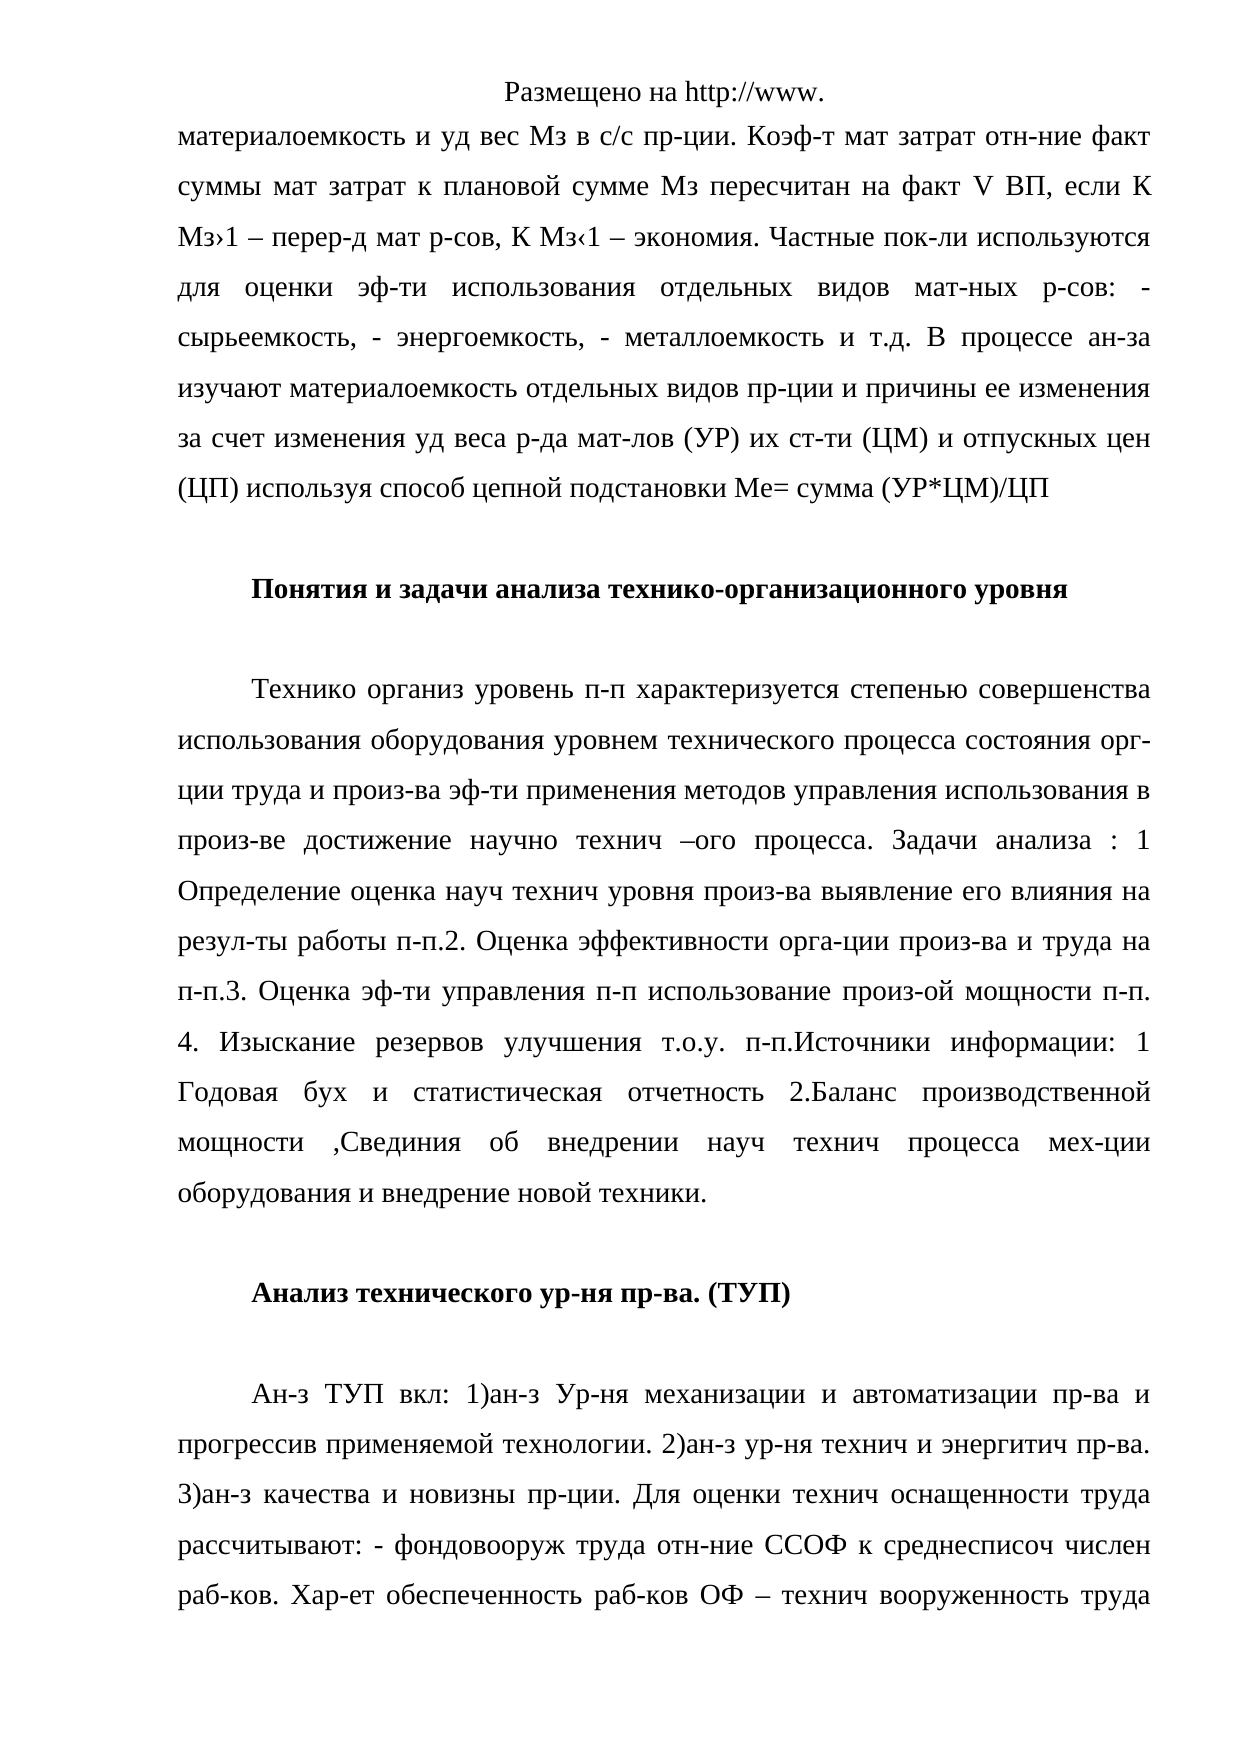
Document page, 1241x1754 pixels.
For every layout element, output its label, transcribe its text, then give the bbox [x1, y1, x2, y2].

text Понятия и задачи анализа технико-организационного уровня [177, 571, 1152, 604]
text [177, 1376, 1152, 1611]
text Анализ технического ур-ня пр-ва. (ТУП) [177, 1275, 1152, 1309]
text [177, 118, 1152, 504]
text Технико организ уровень п-п характеризуется степенью совершенства использования оборудования уровнем технического процесса состояния орг-ции труда и произ-ва эф-ти применения методов управления использования в произ-ве достижение научно технич –ого процесса. Задачи анализа : 1 Определение оценка науч технич уровня произ-ва выявление его влияния на резул-ты работы п-п.2. Оценка эффективности орга-ции произ-ва и труда на п-п.3. Оценка эф-ти управления п-п использование произ-ой мощности п-п. 4. Изыскание резервов улучшения т.о.у. п-п.Источники информации: 1 Годовая бух и статистическая отчетность 2.Баланс производственной мощности ,Свединия об внедрении науч технич процесса мех-ции оборудования и внедрение новой техники. [177, 672, 1152, 1208]
